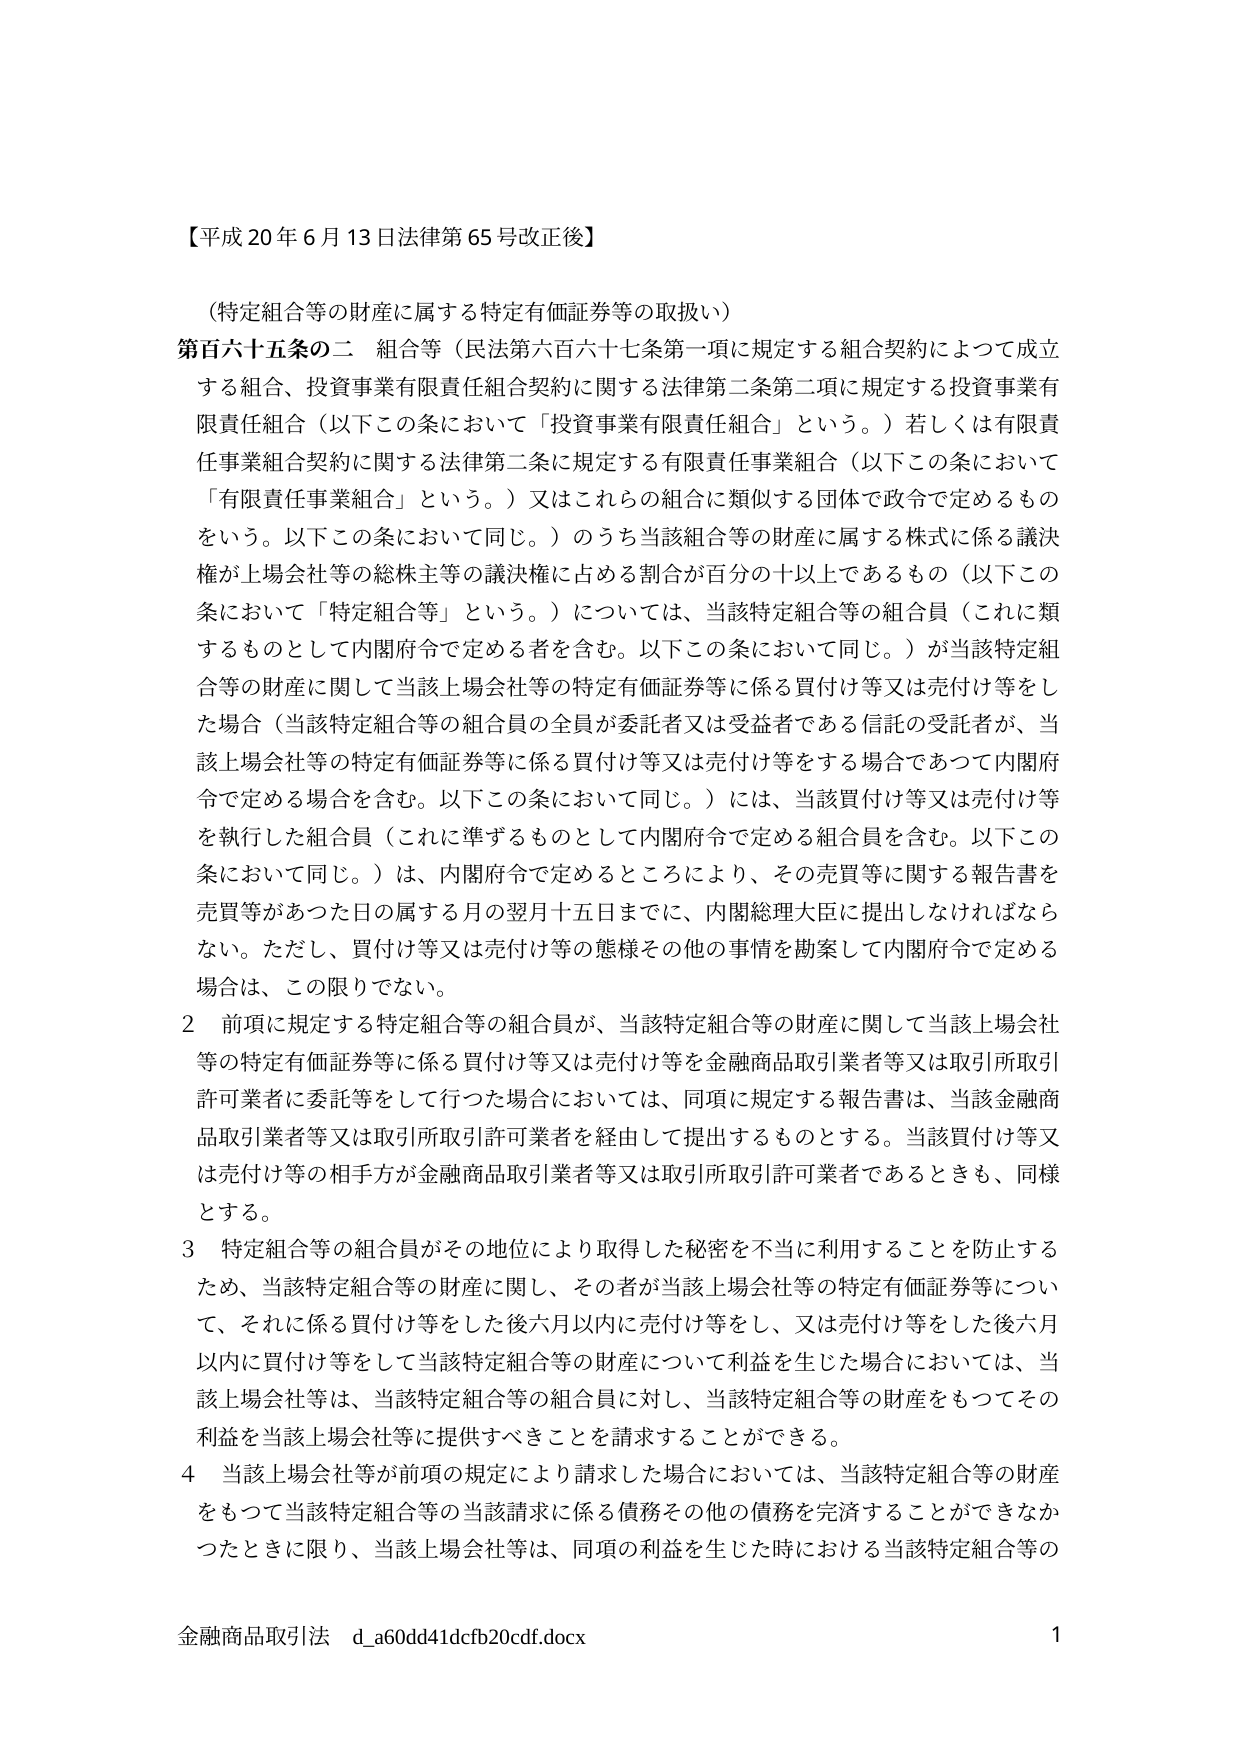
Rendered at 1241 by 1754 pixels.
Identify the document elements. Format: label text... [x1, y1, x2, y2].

text 【平成20年6月13日法律第65号改正後】 [177, 217, 1063, 254]
text （特定組合等の財産に属する特定有価証券等の取扱い） [196, 292, 1063, 329]
text 第百六十五条の二 組合等（民法第六百六十七条第一項に規定する組合契約によつて成立する組合、投資事業有限責任組合契約に関する法律第二条第二項に規定する投資事業有限責任組合（以下この条において「投資事業有限責任組合」という。）若しくは有限責任事業組合契約に関する法律第二条に規定する有限責任事業組合（以下この条において「有限責任事業組合」という。）又はこれらの組合に類似する団体で政令で定めるものをいう。以下この条において同じ。）のうち当該組合等の財産に属する株式に係る議決権が上場会社等の総株主等の議決権に占める割合が百分の十以上であるもの（以下この条において「特定組合等」という。）については、当該特定組合等の組合員（これに類するものとして内閣府令で定める者を含む。以下この条において同じ。）が当該特定組合等の財産に関して当該上場会社等の特定有価証券等に係る買付け等又は売付け等をした場合（当該特定組合等の組合員の全員が委託者又は受益者である信託の受託者が、当該上場会社等の特定有価証券等に係る買付け等又は売付け等をする場合であつて内閣府令で定める場合を含む。以下この条において同じ。）には、当該買付け等又は売付け等を執行した組合員（これに準ずるものとして内閣府令で定める組合員を含む。以下この条において同じ。）は、内閣府令で定めるところにより、その売買等に関する報告書を売買等があつた日の属する月の翌月十五日までに、内閣総理大臣に提出しなければならない。ただし、買付け等又は売付け等の態様その他の事情を勘案して内閣府令で定める場合は、この限りでない。 [177, 329, 1063, 1004]
text ２ 前項に規定する特定組合等の組合員が、当該特定組合等の財産に関して当該上場会社等の特定有価証券等に係る買付け等又は売付け等を金融商品取引業者等又は取引所取引許可業者に委託等をして行つた場合においては、同項に規定する報告書は、当該金融商品取引業者等又は取引所取引許可業者を経由して提出するものとする。当該買付け等又は売付け等の相手方が金融商品取引業者等又は取引所取引許可業者であるときも、同様とする。 [177, 1004, 1063, 1229]
text ３ 特定組合等の組合員がその地位により取得した秘密を不当に利用することを防止するため、当該特定組合等の財産に関し、その者が当該上場会社等の特定有価証券等について、それに係る買付け等をした後六月以内に売付け等をし、又は売付け等をした後六月以内に買付け等をして当該特定組合等の財産について利益を生じた場合においては、当該上場会社等は、当該特定組合等の組合員に対し、当該特定組合等の財産をもつてその利益を当該上場会社等に提供すべきことを請求することができる。 [177, 1229, 1063, 1454]
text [177, 1454, 1063, 1567]
